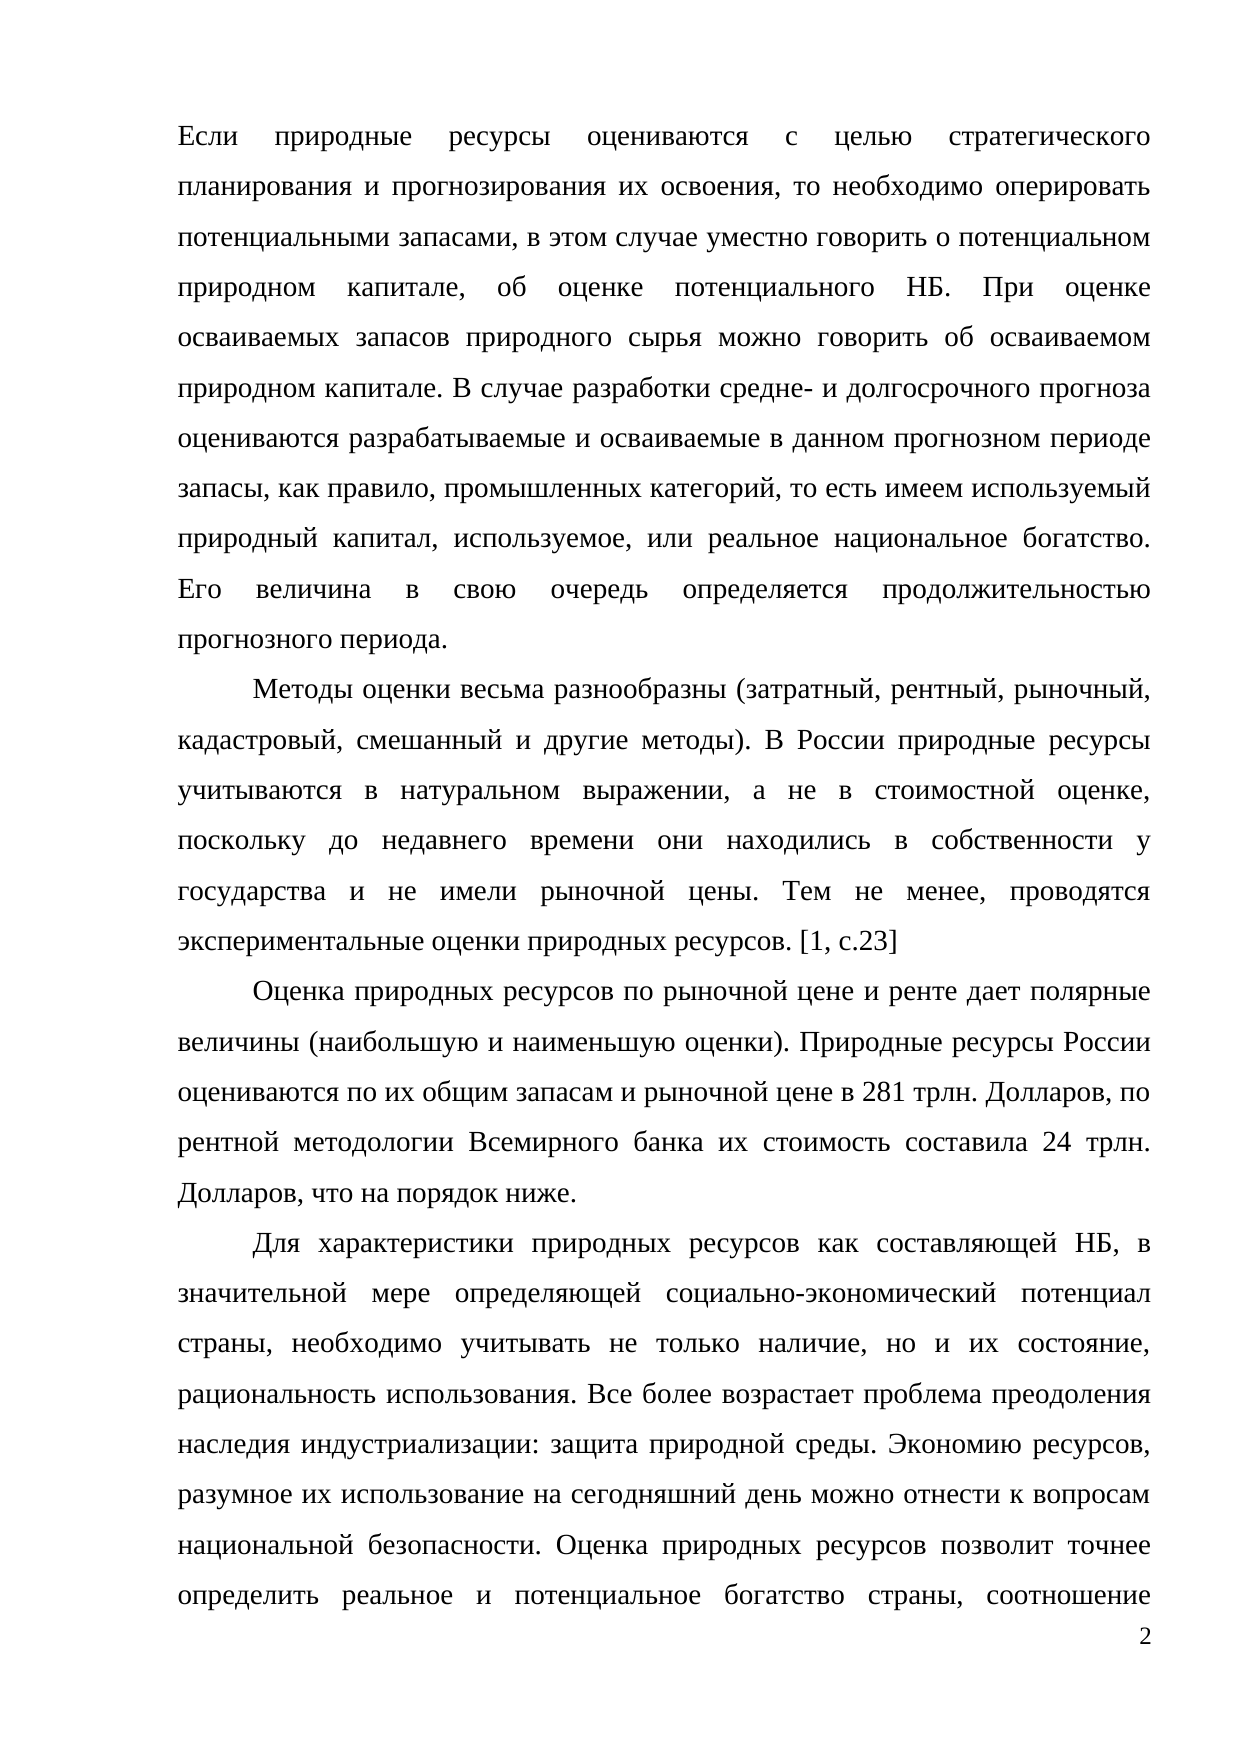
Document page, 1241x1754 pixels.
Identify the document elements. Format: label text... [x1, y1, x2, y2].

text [177, 1225, 1152, 1611]
text Оценка природных ресурсов по рыночной цене и ренте дает полярные величины (наибольшую и наименьшую оценки). Природные ресурсы России оцениваются по их общим запасам и рыночной цене в 281 трлн. Долларов, по рентной методологии Всемирного банка их стоимость составила 24 трлн. Долларов, что на порядок ниже. [177, 973, 1152, 1208]
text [177, 118, 1152, 655]
text Методы оценки весьма разнообразны (затратный, рентный, рыночный, кадастровый, смешанный и другие методы). В России природные ресурсы учитываются в натуральном выражении, а не в стоимостной оценке, поскольку до недавнего времени они находились в собственности у государства и не имели рыночной цены. Тем не менее, проводятся экспериментальные оценки природных ресурсов. [1, с.23] [177, 672, 1152, 957]
